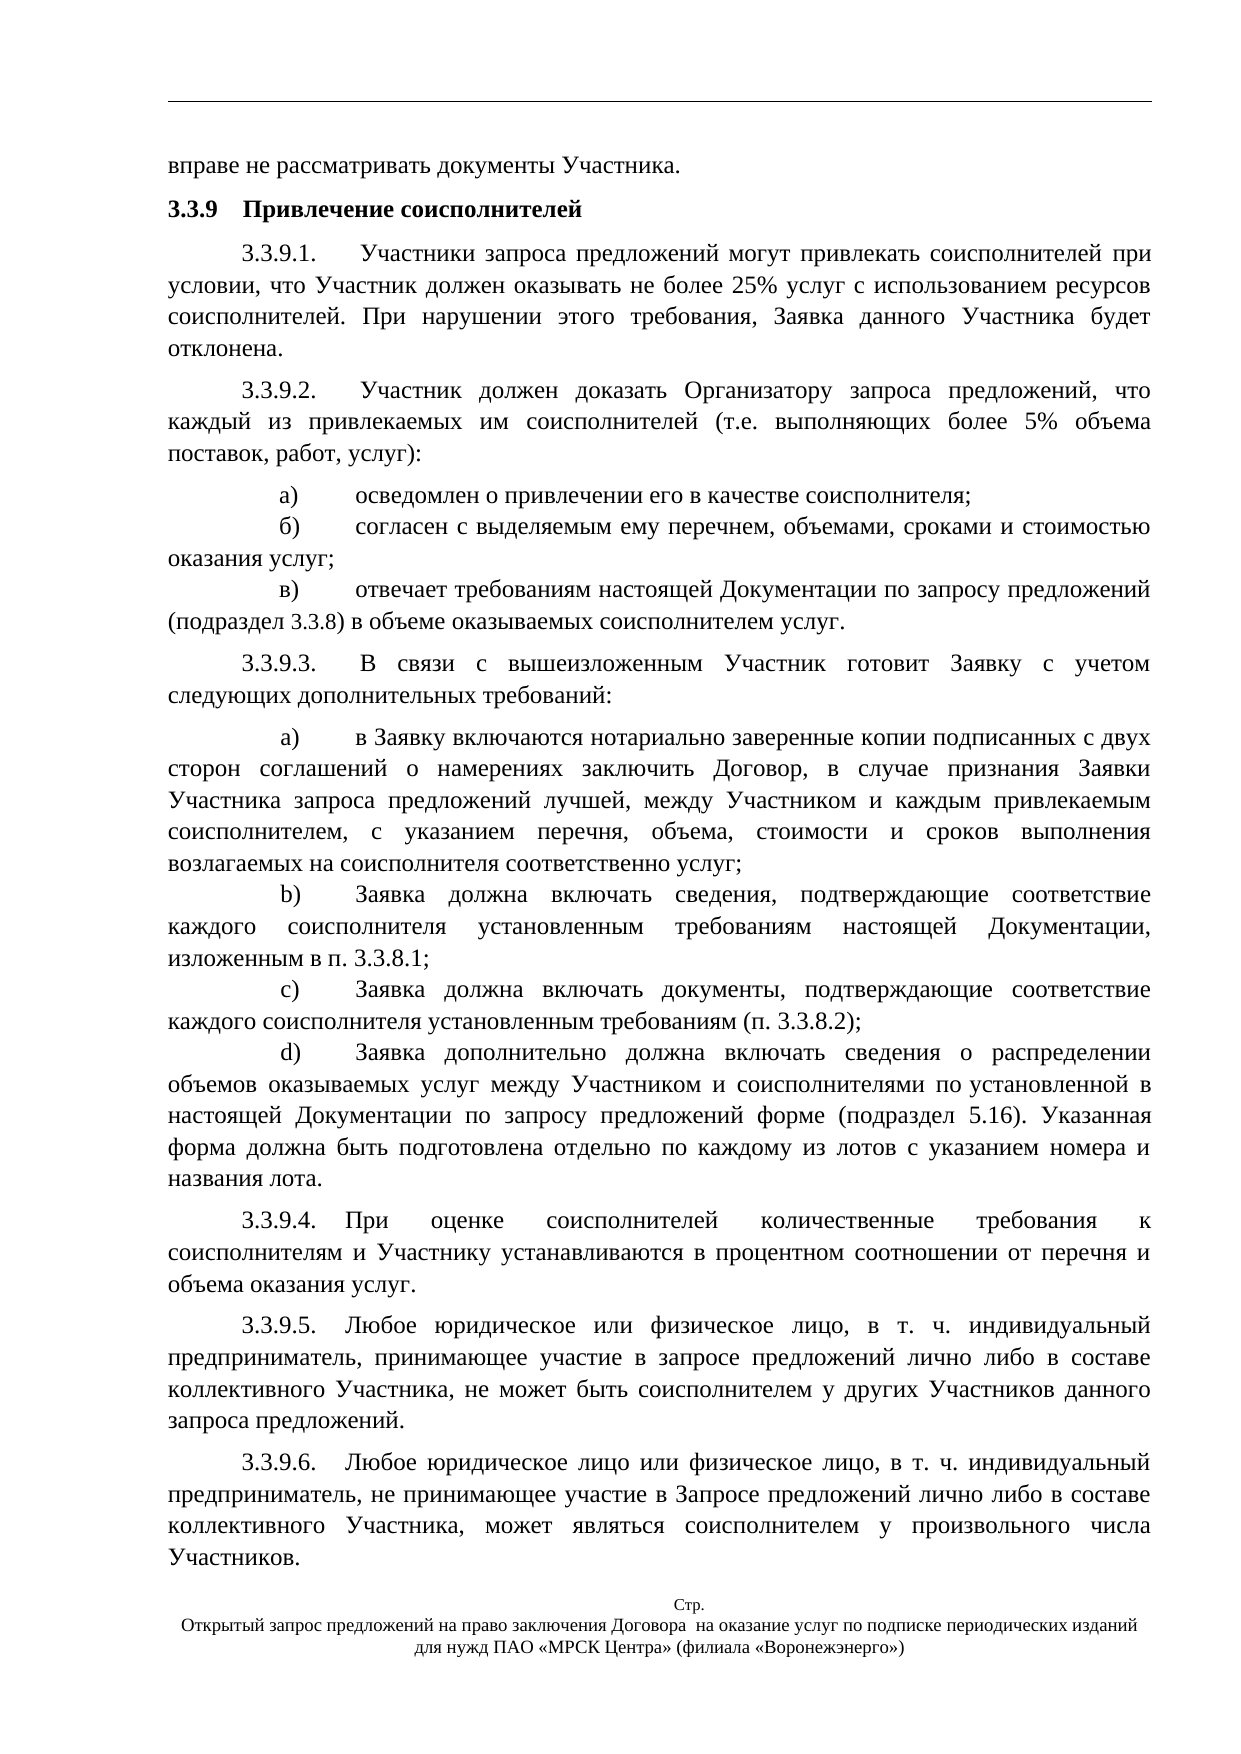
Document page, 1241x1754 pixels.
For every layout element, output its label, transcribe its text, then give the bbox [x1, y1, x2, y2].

list Заявка дополнительно должна включать сведения о распределении объемов оказываемых услуг между Участником и соисполнителями по установленной в настоящей Документации по запросу предложений форме (подраздел 5.16). Указанная форма должна быть подготовлена отдельно по каждому из лотов с указанием номера и названия лота. [168, 1037, 1152, 1192]
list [168, 150, 1152, 179]
list Участники запроса предложений могут привлекать соисполнителей при условии, что Участник должен оказывать не более 25% услуг c использованием ресурсов соисполнителей. При нарушении этого требования, Заявка данного Участника будет отклонена. [168, 238, 1152, 362]
subtitle Привлечение соисполнителей [168, 194, 1152, 223]
list Заявка должна включать документы, подтверждающие соответствие каждого соисполнителя установленным требованиям (п. 3.3.8.2); [168, 974, 1152, 1034]
list Любое юридическое или физическое лицо, в т. ч. индивидуальный предприниматель, принимающее участие в запросе предложений лично либо в составе коллективного Участника, не может быть соисполнителем у других Участников данного запроса предложений. [168, 1311, 1152, 1434]
list согласен с выделяемым ему перечнем, объемами, сроками и стоимостью оказания услуг; [168, 511, 1152, 572]
list При оценке соисполнителей количественные требования к соисполнителям и Участнику устанавливаются в процентном соотношении от перечня и объема оказания услуг. [168, 1206, 1152, 1297]
list осведомлен о привлечении его в качестве соисполнителя; [168, 480, 1152, 509]
list Участник должен доказать Организатору запроса предложений, что каждый из привлекаемых им соисполнителей (т.е. выполняющих более 5% объема поставок, работ, услуг): [168, 375, 1152, 467]
list в Заявку включаются нотариально заверенные копии подписанных с двух сторон соглашений о намерениях заключить Договор, в случае признания Заявки Участника запроса предложений лучшей, между Участником и каждым привлекаемым соисполнителем, с указанием перечня, объема, стоимости и сроков выполнения возлагаемых на соисполнителя соответственно услуг; [168, 722, 1152, 877]
list В связи с вышеизложенным Участник готовит Заявку с учетом следующих дополнительных требований: [168, 648, 1152, 708]
list Любое юридическое лицо или физическое лицо, в т. ч. индивидуальный предприниматель, не принимающее участие в Запросе предложений лично либо в составе коллективного Участника, может являться соисполнителем у произвольного числа Участников. [168, 1447, 1152, 1571]
list Заявка должна включать сведения, подтверждающие соответствие каждого соисполнителя установленным требованиям настоящей Документации, изложенным в п. 3.3.8.1; [168, 879, 1152, 971]
list отвечает требованиям настоящей Документации по запросу предложений (подраздел 3.3.8) в объеме оказываемых соисполнителем услуг. [168, 574, 1152, 635]
